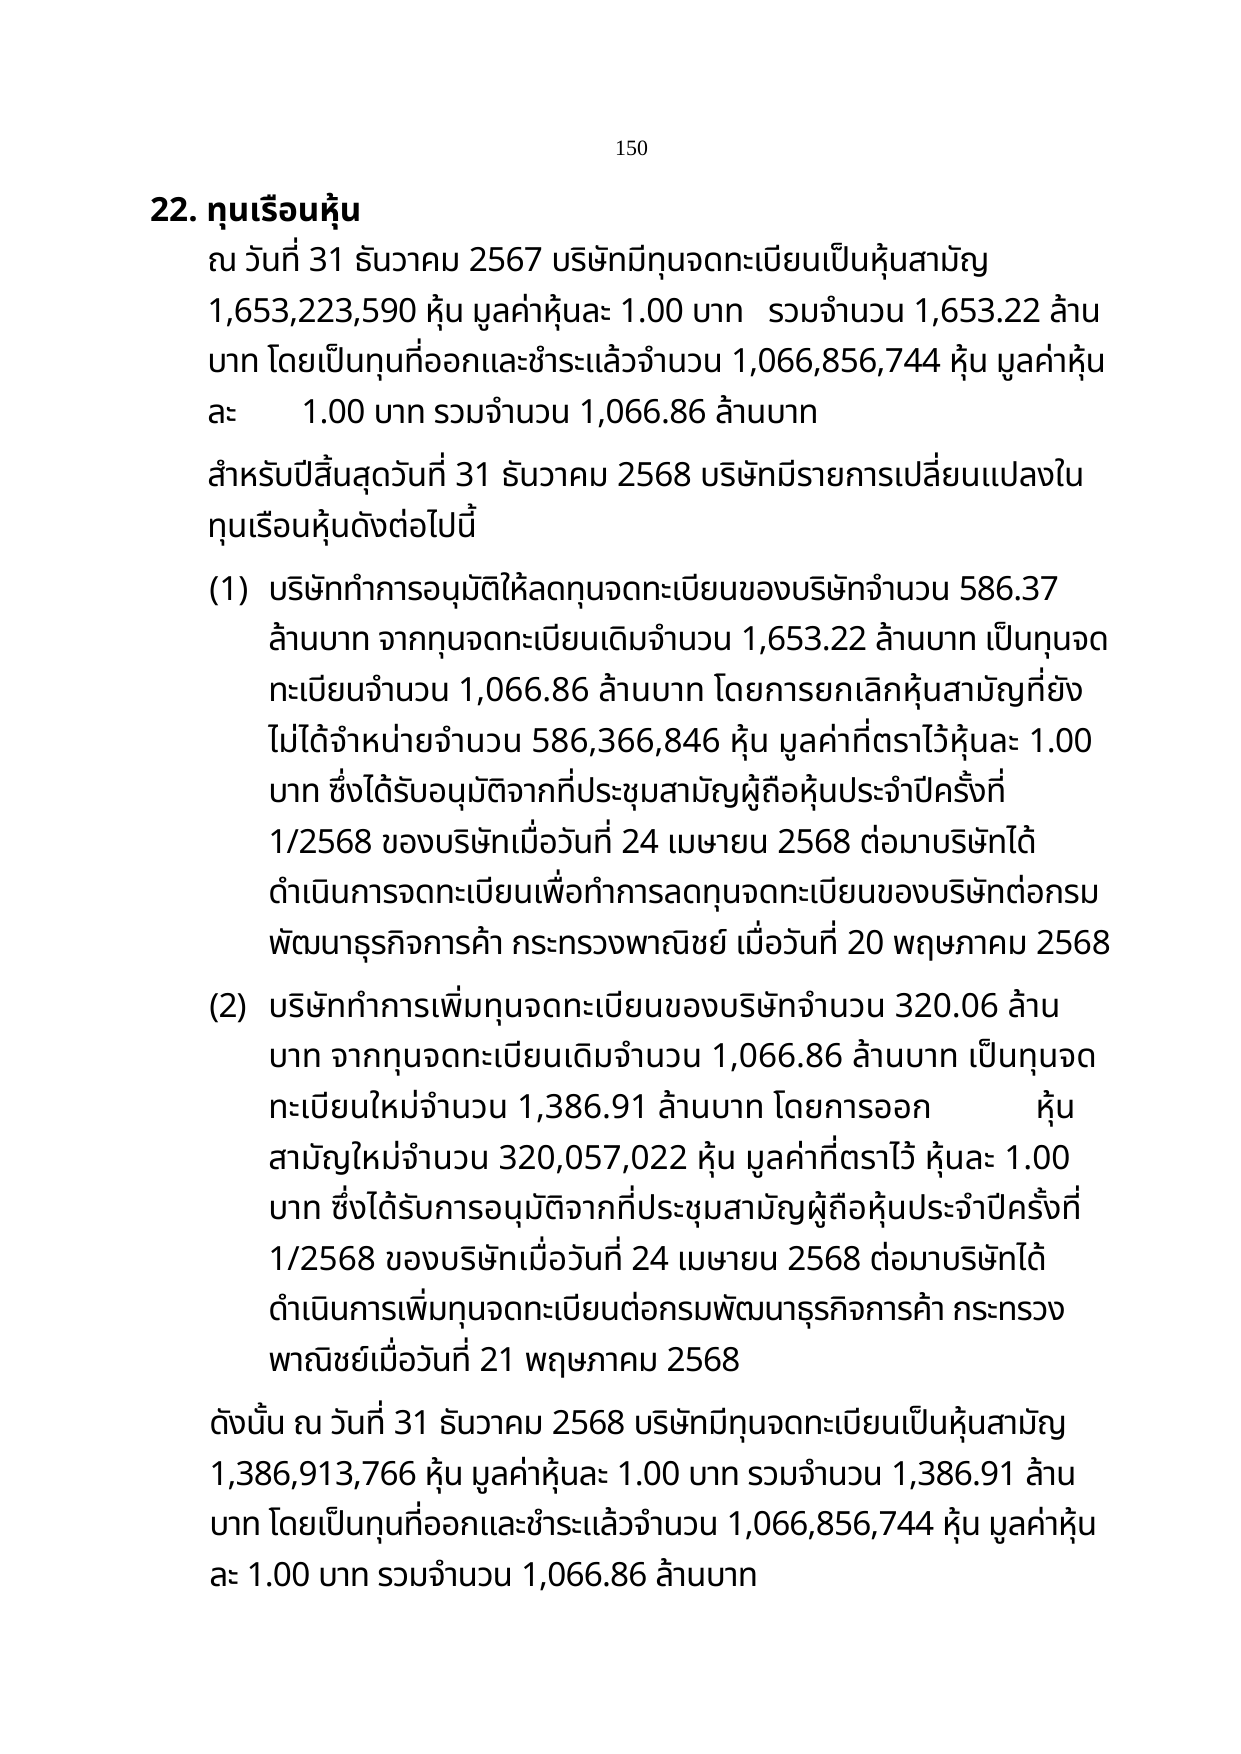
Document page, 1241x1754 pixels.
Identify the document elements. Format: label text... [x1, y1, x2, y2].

text ดังนั้น ณ วันที่ 31 ธันวาคม 2568 บริษัทมีทุนจดทะเบียนเป็นหุ้นสามัญ 1,386,913,766 หุ้น มูลค่าหุ้นละ 1.00 บาท รวมจำนวน 1,386.91 ล้านบาท โดยเป็นทุนที่ออกและชำระแล้วจำนวน 1,066,856,744 หุ้น มูลค่าหุ้นละ 1.00 บาท รวมจำนวน 1,066.86 ล้านบาท [209, 1399, 1114, 1601]
text ณ วันที่ 31 ธันวาคม 2567 บริษัทมีทุนจดทะเบียนเป็นหุ้นสามัญ 1,653,223,590 หุ้น มูลค่าหุ้นละ 1.00 บาท รวมจำนวน 1,653.22 ล้านบาท โดยเป็นทุนที่ออกและชำระแล้วจำนวน 1,066,856,744 หุ้น มูลค่าหุ้นละ 1.00 บาท รวมจำนวน 1,066.86 ล้านบาท [207, 236, 1114, 438]
list บริษัททำการอนุมัติให้ลดทุนจดทะเบียนของบริษัทจำนวน 586.37 ล้านบาท จากทุนจดทะเบียนเดิมจำนวน 1,653.22 ล้านบาท เป็นทุนจดทะเบียนจำนวน 1,066.86 ล้านบาท โดยการยกเลิกหุ้นสามัญที่ยังไม่ได้จำหน่ายจำนวน 586,366,846 หุ้น มูลค่าที่ตราไว้หุ้นละ 1.00 บาท ซึ่งได้รับอนุมัติจากที่ประชุมสามัญผู้ถือหุ้นประจำปีครั้งที่ 1/2568 ของบริษัทเมื่อวันที่ 24 เมษายน 2568 ต่อมาบริษัทได้ดำเนินการจดทะเบียนเพื่อทำการลดทุนจดทะเบียนของบริษัทต่อกรมพัฒนาธุรกิจการค้า กระทรวงพาณิชย์ เมื่อวันที่ 20 พฤษภาคม 2568 [209, 564, 1114, 969]
text สำหรับปีสิ้นสุดวันที่ 31 ธันวาคม 2568 บริษัทมีรายการเปลี่ยนแปลงในทุนเรือนหุ้นดังต่อไปนี้ [207, 451, 1105, 552]
list ทุนเรือนหุ้น [150, 186, 1105, 236]
list บริษัททำการเพิ่มทุนจดทะเบียนของบริษัทจำนวน 320.06 ล้านบาท จากทุนจดทะเบียนเดิมจำนวน 1,066.86 ล้านบาท เป็นทุนจดทะเบียนใหม่จำนวน 1,386.91 ล้านบาท โดยการออก หุ้นสามัญใหม่จำนวน 320,057,022 หุ้น มูลค่าที่ตราไว้ หุ้นละ 1.00 บาท ซึ่งได้รับการอนุมัติจากที่ประชุมสามัญผู้ถือหุ้นประจำปีครั้งที่ 1/2568 ของบริษัทเมื่อวันที่ 24 เมษายน 2568 ต่อมาบริษัทได้ดำเนินการเพิ่มทุนจดทะเบียนต่อกรมพัฒนาธุรกิจการค้า กระทรวงพาณิชย์เมื่อวันที่ 21 พฤษภาคม 2568 [209, 982, 1114, 1386]
